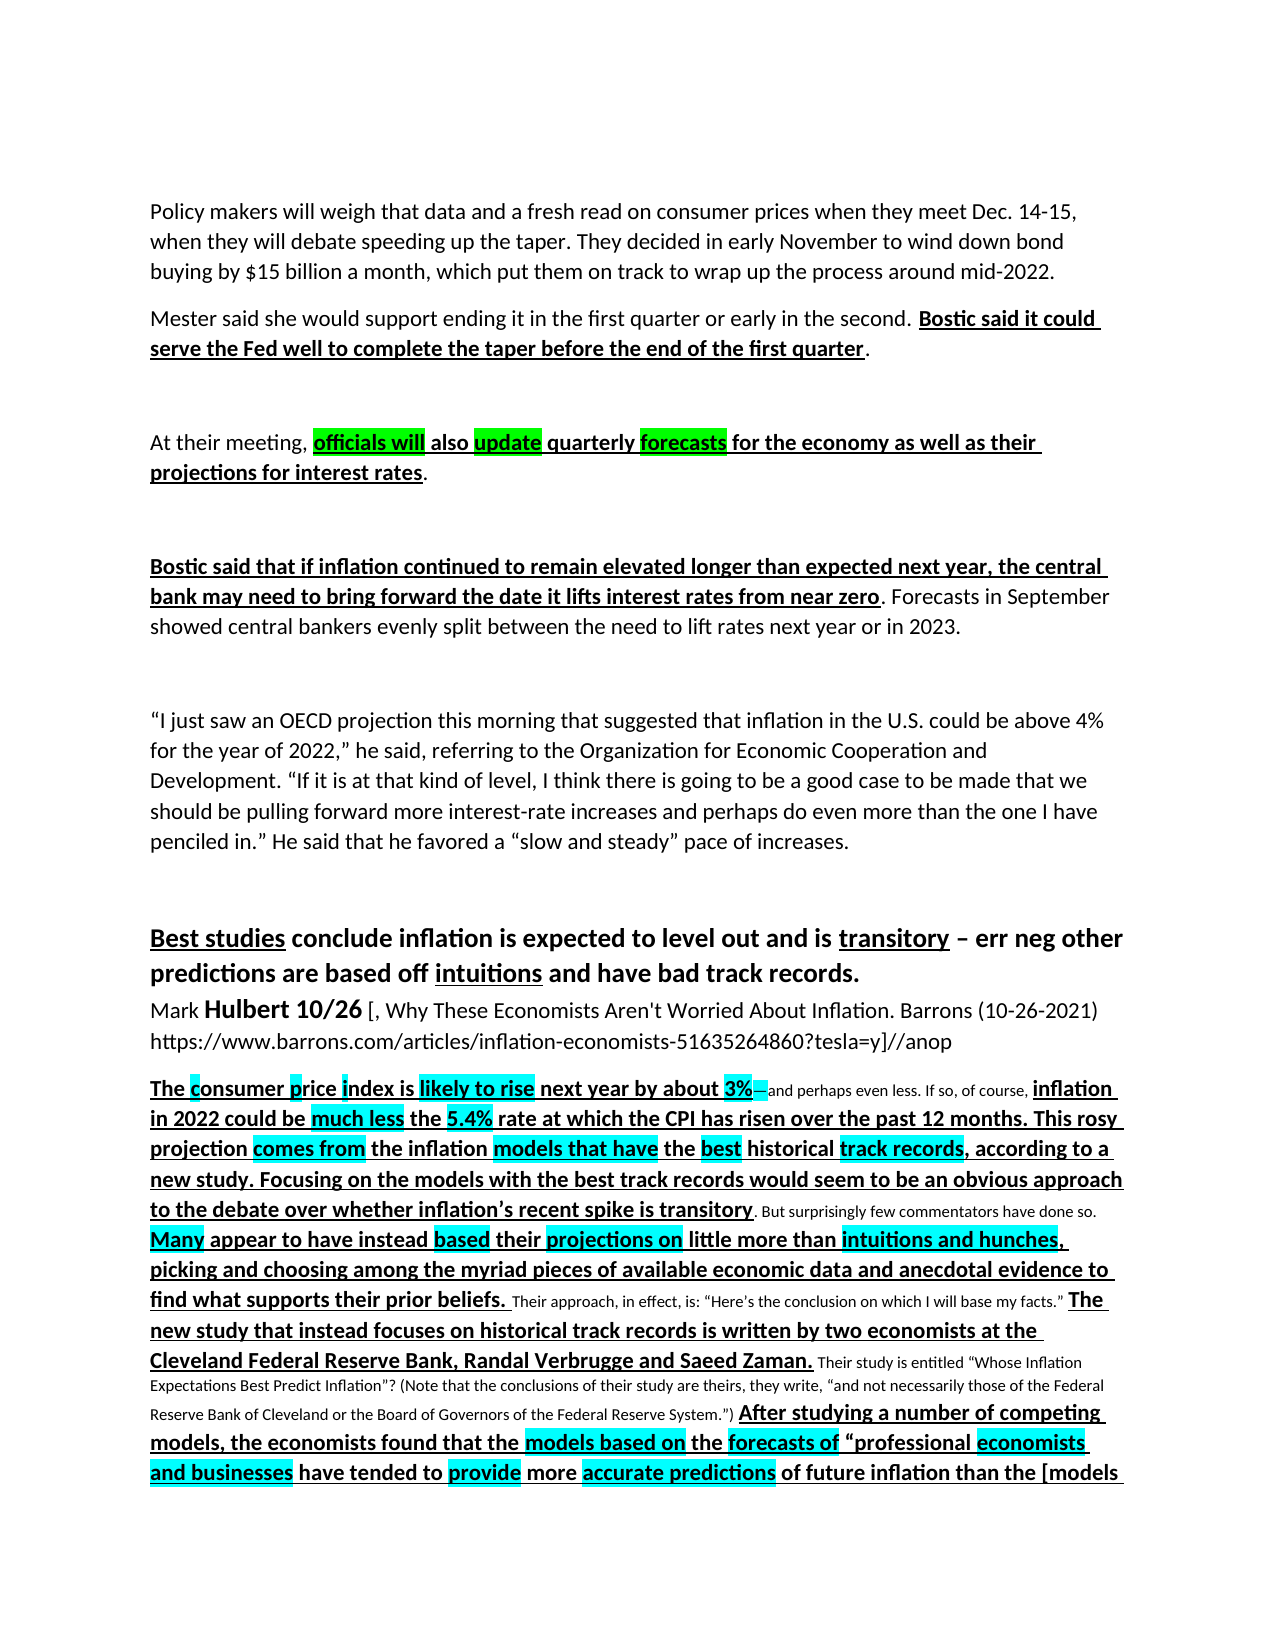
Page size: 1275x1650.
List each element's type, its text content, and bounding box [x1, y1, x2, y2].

text Bostic said that if inflation continued to remain elevated longer than expected next year, the central bank may need to bring forward the date it lifts interest rates from near zero. Forecasts in September showed central bankers evenly split between the need to lift rates next year or in 2023. [150, 552, 1125, 641]
text Mark Hulbert 10/26 [, Why These Economists Aren't Worried About Inflation. Barrons (10-26-2021) https://www.barrons.com/articles/inflation-economists-51635264860?tesla=y]//anop [150, 992, 1125, 1055]
text “I just saw an OECD projection this morning that suggested that inflation in the U.S. could be above 4% for the year of 2022,” he said, referring to the Organization for Economic Cooperation and Development. “If it is at that kind of level, I think there is going to be a good case to be made that we should be pulling forward more interest-rate increases and perhaps do even more than the one I have penciled in.” He said that he favored a “slow and steady” pace of increases. [150, 706, 1125, 855]
subtitle Best studies conclude inflation is expected to level out and is transitory – err neg other predictions are based off intuitions and have bad track records. [150, 921, 1125, 989]
text Policy makers will weigh that data and a fresh read on consumer prices when they meet Dec. 14-15, when they will debate speeding up the taper. They decided in early November to wind down bond buying by $15 billion a month, which put them on track to wrap up the process around mid-2022. [150, 197, 1125, 285]
text Mester said she would support ending it in the first quarter or early in the second. Bostic said it could serve the Fed well to complete the taper before the end of the first quarter. [150, 304, 1125, 362]
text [150, 1074, 1125, 1487]
text At their meeting, officials will also update quarterly forecasts for the economy as well as their projections for interest rates. [150, 428, 1125, 486]
